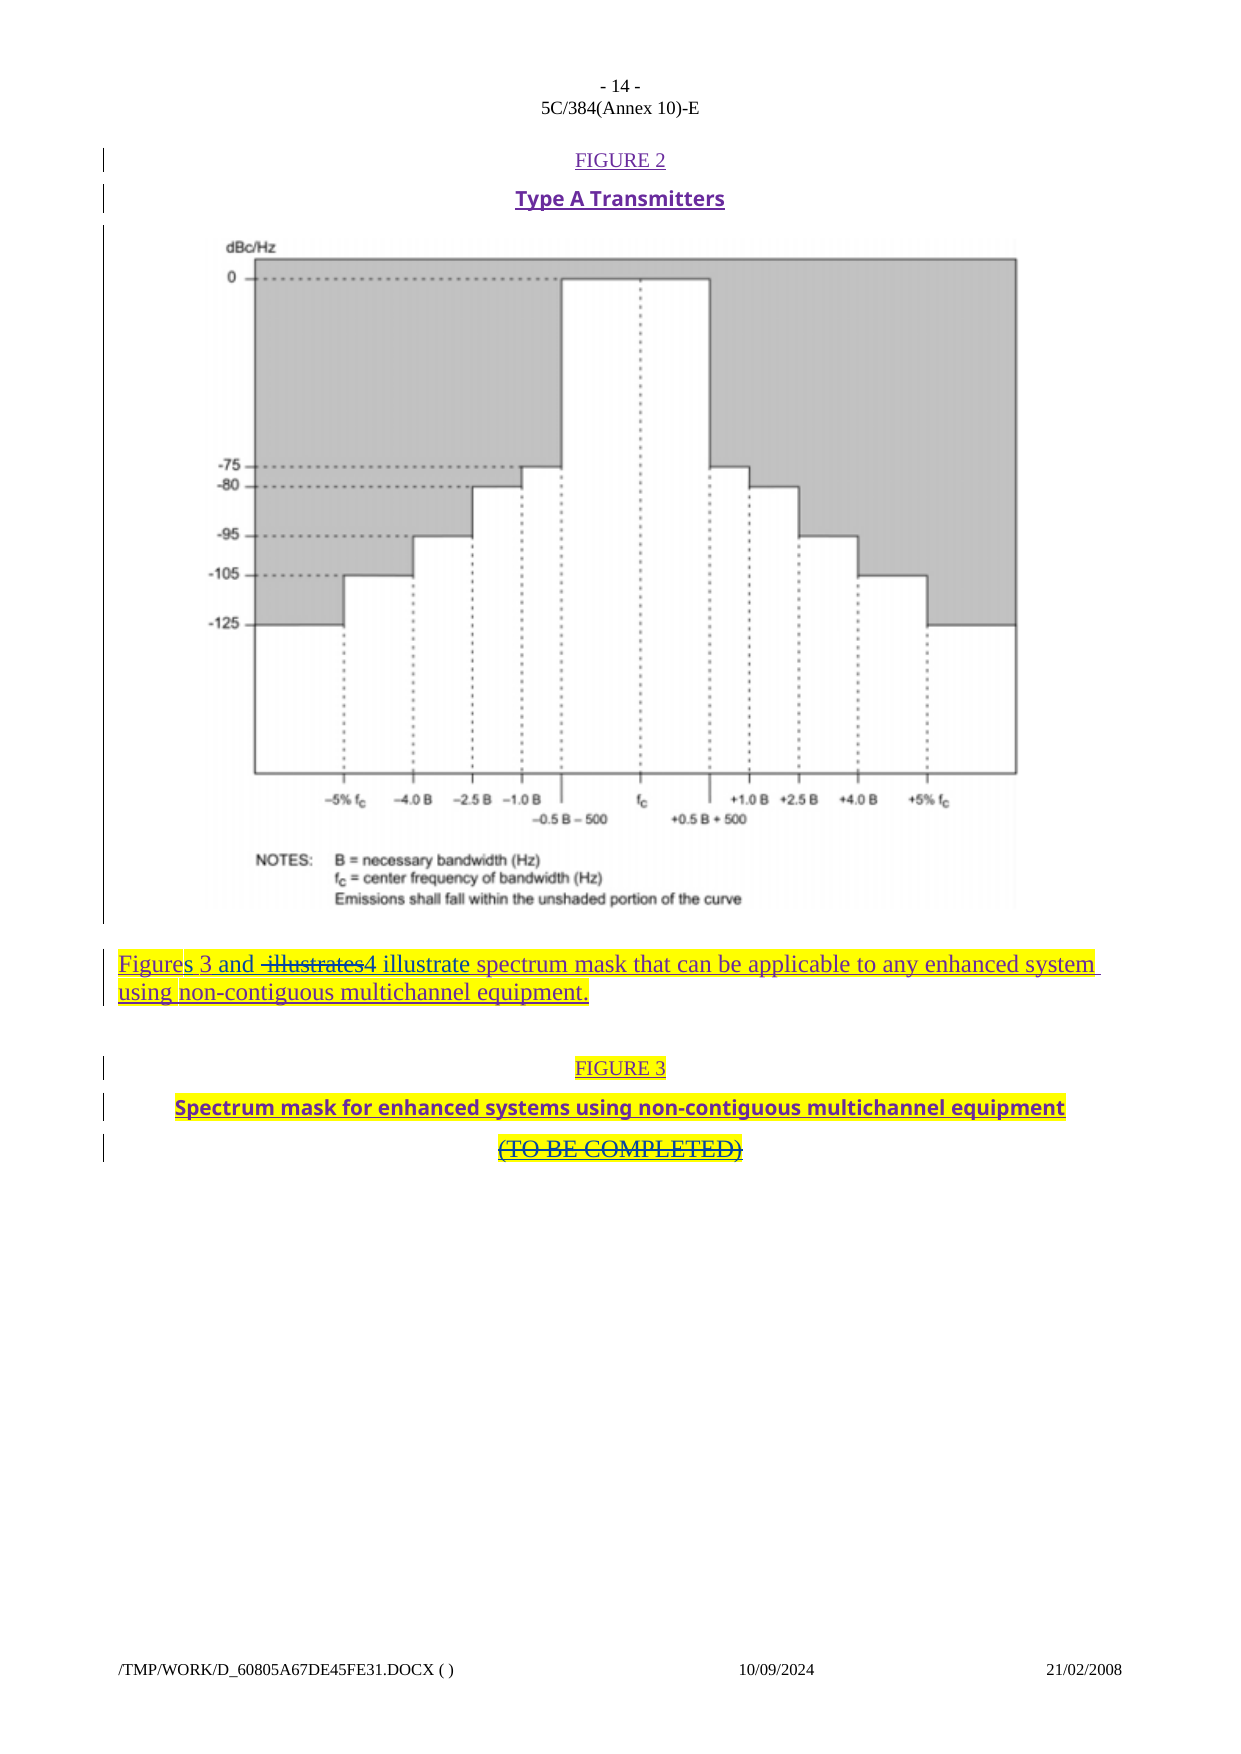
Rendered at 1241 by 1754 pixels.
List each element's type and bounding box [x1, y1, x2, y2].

picture [203, 225, 1037, 924]
